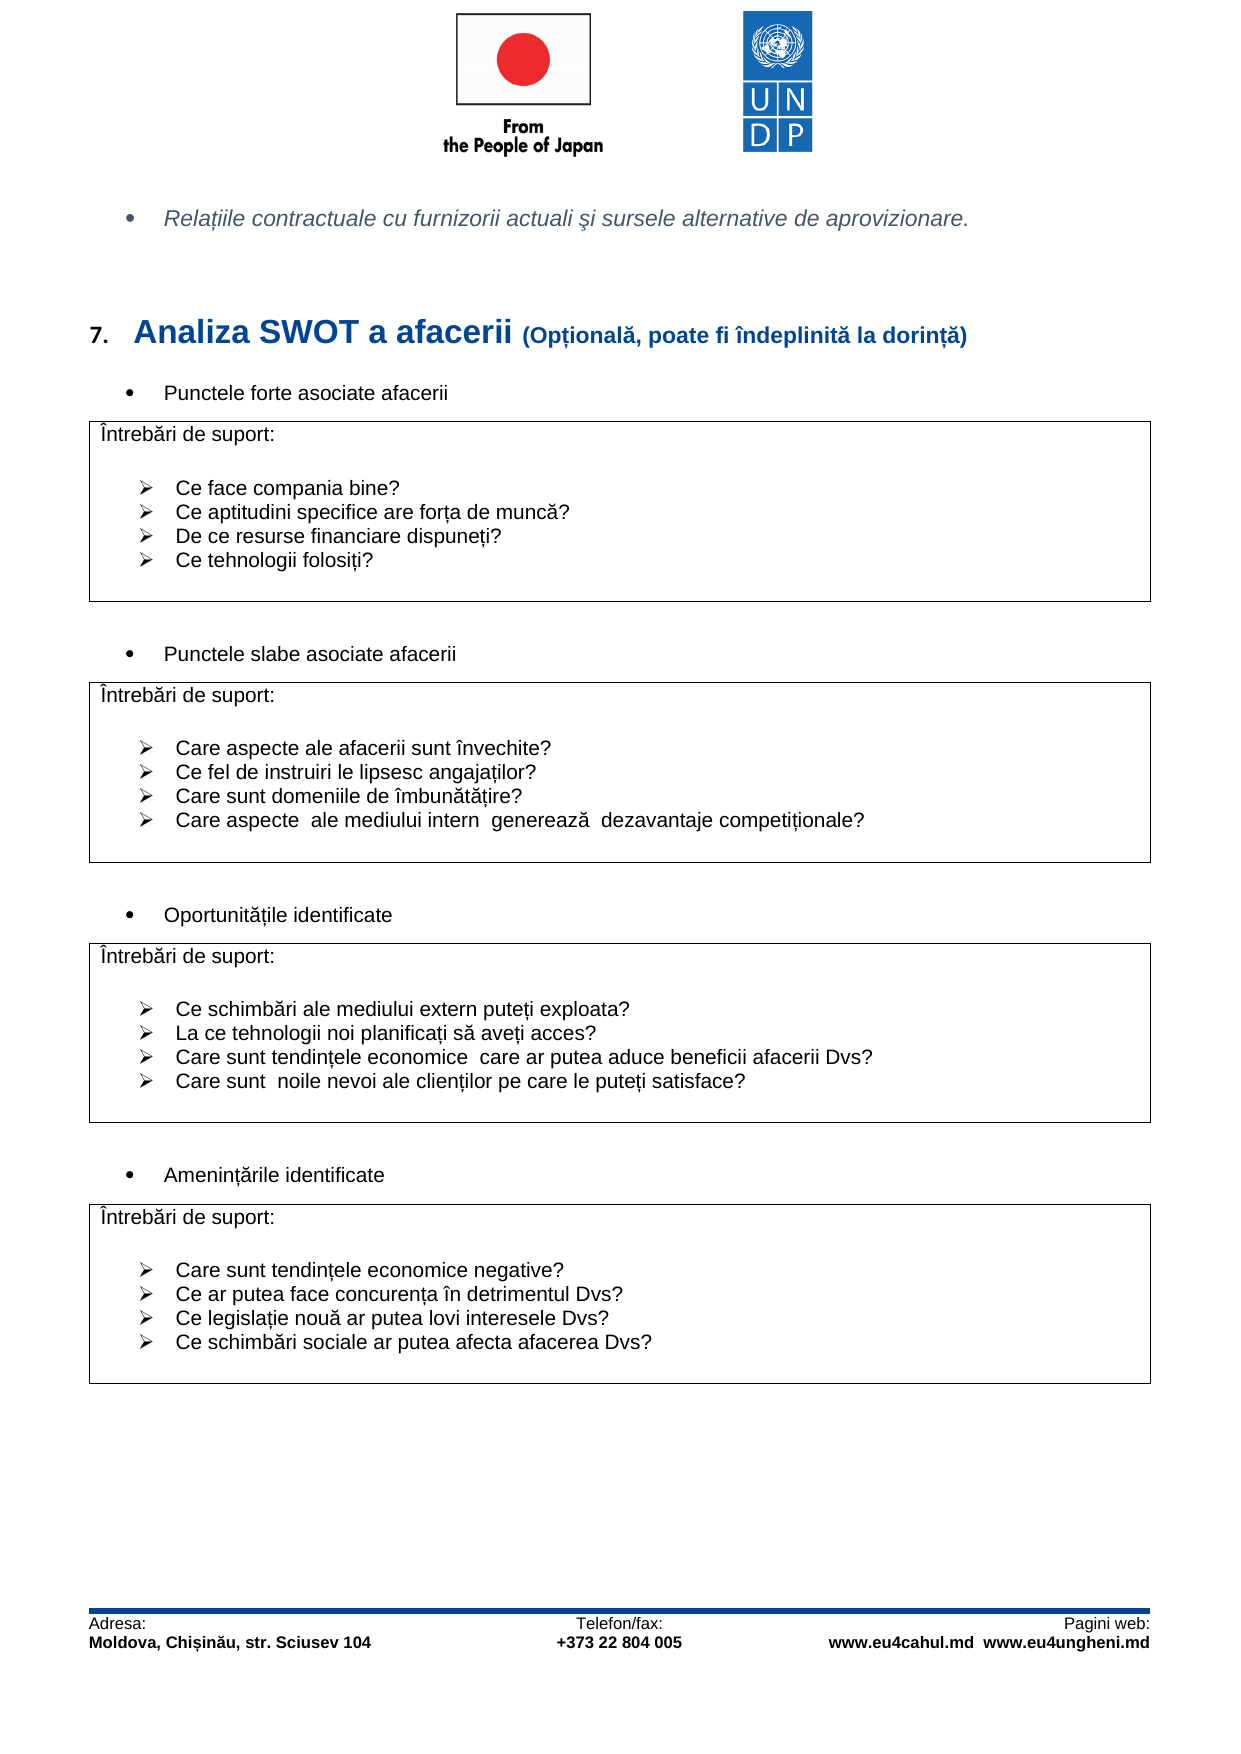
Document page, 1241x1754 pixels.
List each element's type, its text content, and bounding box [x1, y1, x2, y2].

subtitle Analiza SWOT a afacerii (Opțională, poate fi îndeplinită la dorință) [89, 312, 1152, 350]
picture [88, 0, 1189, 171]
list Punctele slabe asociate afacerii [126, 642, 1152, 666]
list Punctele forte asociate afacerii [126, 381, 1152, 405]
table_header Întrebări de suport: Ce face compania bine? Ce aptitudini specifice are forța de muncă? De ce resurse financiare dispuneți? Ce tehnologii folosiți? [90, 422, 1150, 601]
table_header Întrebări de suport: Care aspecte ale afacerii sunt învechite? Ce fel de instruiri le lipsesc angajaților? Care sunt domeniile de îmbunătățire? Care aspecte ale mediului intern generează dezavantaje competiționale? [90, 683, 1150, 862]
list Oportunitățile identificate [126, 903, 1152, 927]
table_header Întrebări de suport: Care sunt tendințele economice negative? Ce ar putea face concurența în detrimentul Dvs? Ce legislație nouă ar putea lovi interesele Dvs? Ce schimbări sociale ar putea afecta afacerea Dvs? [90, 1205, 1150, 1383]
table_header Întrebări de suport: Ce schimbări ale mediului extern puteți exploata? La ce tehnologii noi planificați să aveți acces? Care sunt tendințele economice care ar putea aduce beneficii afacerii Dvs? Care sunt noile nevoi ale clienților pe care le puteți satisface? [90, 944, 1150, 1122]
list Amenințările identificate [126, 1163, 1152, 1187]
list Relațiile contractuale cu furnizorii actuali şi sursele alternative de aprovizionare. [126, 207, 1091, 232]
